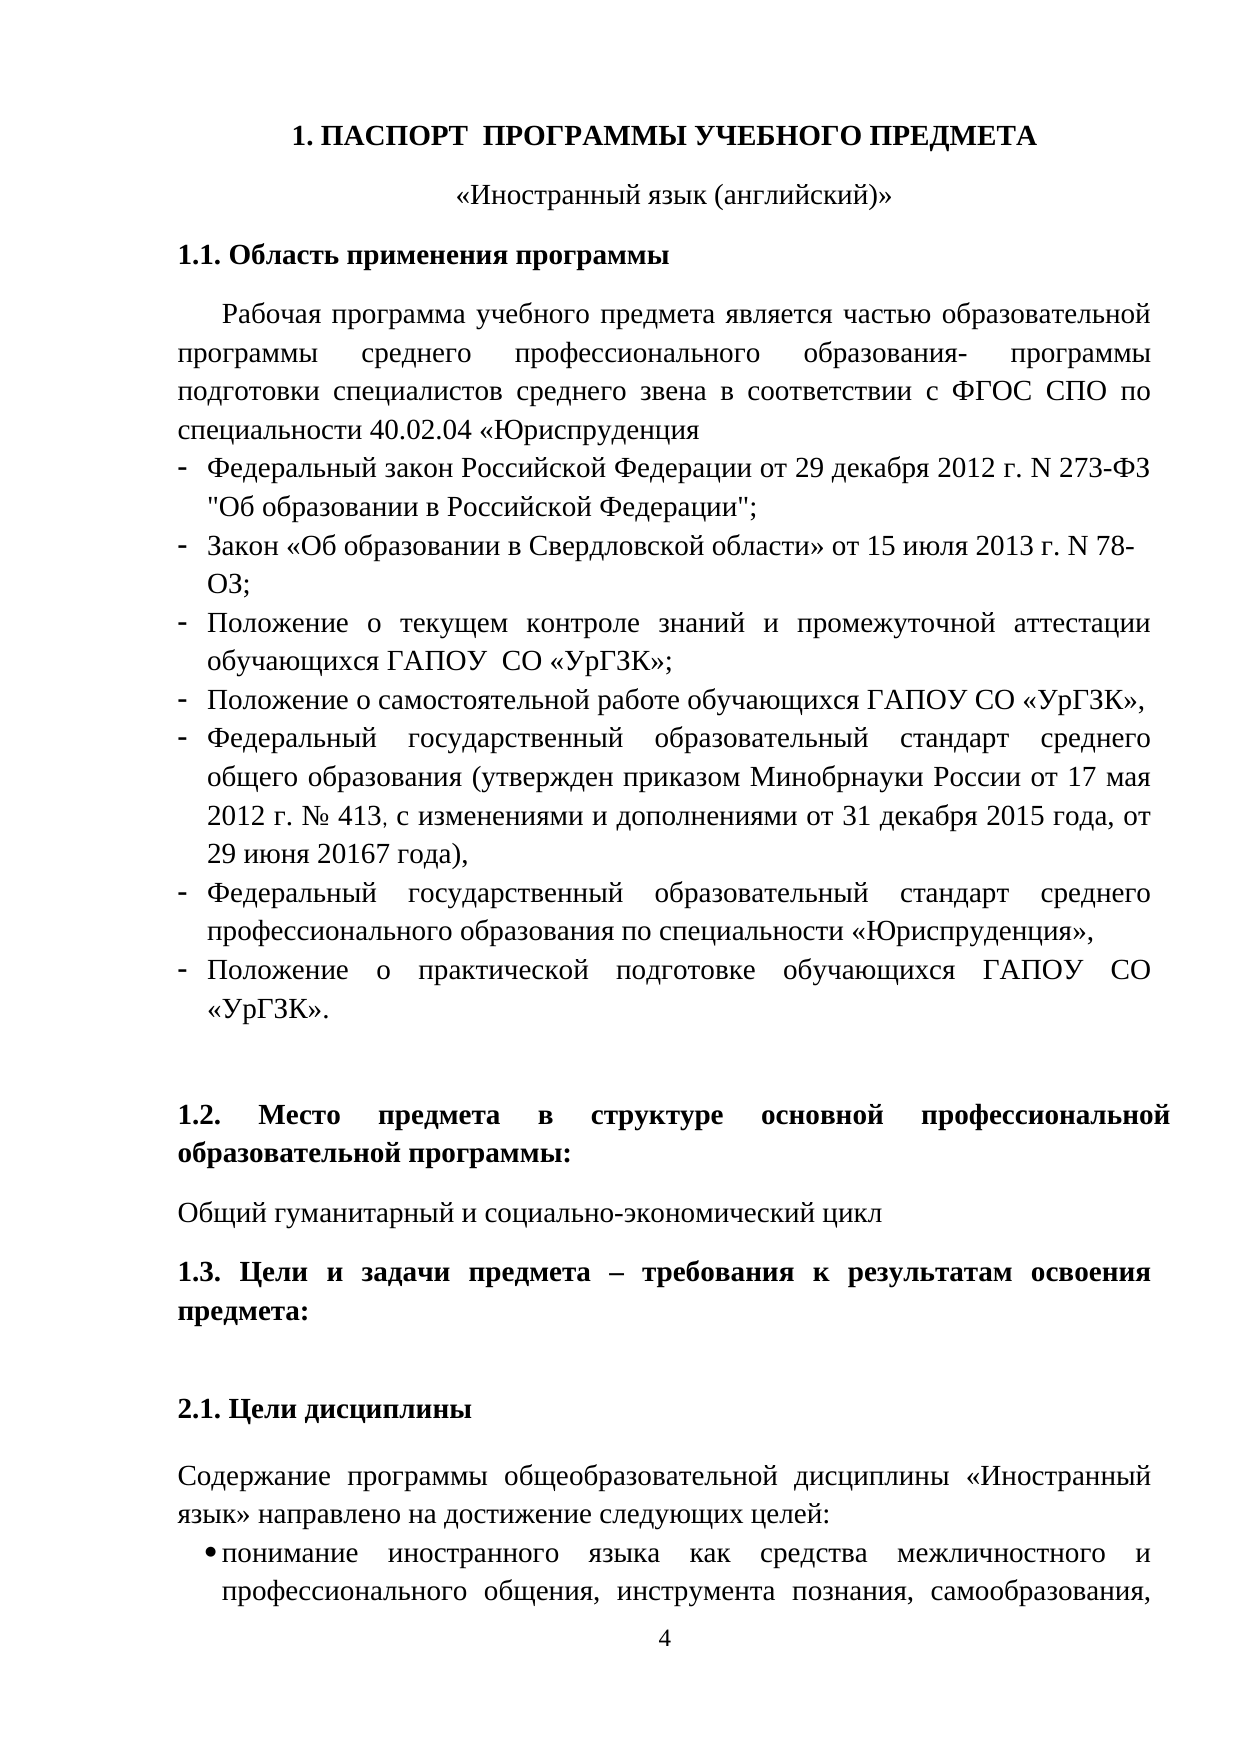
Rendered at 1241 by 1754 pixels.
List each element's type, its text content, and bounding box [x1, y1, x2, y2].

list Закон «Об образовании в Свердловской области» от 15 июля 2013 г. N 78-ОЗ; [177, 528, 1152, 600]
text 1. паспорт ПРОГРАММЫ УЧЕБНОго предмета [177, 118, 1152, 152]
text 1.3. Цели и задачи предмета – требования к результатам освоения предмета: [177, 1254, 1152, 1326]
text Содержание программы общеобразовательной дисциплины «Иностранный язык» направлено на достижение следующих целей: [177, 1458, 1152, 1530]
list Федеральный государственный образовательный стандарт среднего профессионального образования по специальности «Юриспруденция», [177, 875, 1152, 947]
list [206, 1535, 1152, 1607]
text 1.1. Область применения программы [177, 237, 1171, 270]
text Общий гуманитарный и социально-экономический цикл [177, 1195, 1152, 1228]
text 1.2. Место предмета в структуре основной профессиональной образовательной программы: [177, 1097, 1171, 1169]
list Положение о самостоятельной работе обучающихся ГАПОУ СО «УрГЗК», [177, 682, 1152, 716]
list Федеральный государственный образовательный стандарт среднего общего образования (утвержден приказом Минобрнауки России от 17 мая 2012 г. № 413, с изменениями и дополнениями от 31 декабря 2015 года, от 29 июня 20167 года), [177, 721, 1152, 870]
list Рабочая программа учебного предмета является частью образовательной программы среднего профессионального образования- программы подготовки специалистов среднего звена в соответствии с ФГОС СПО по специальности 40.02.04 «Юриспруденция [177, 296, 1152, 445]
text «Иностранный язык (английский)» [177, 177, 1171, 211]
list Положение о текущем контроле знаний и промежуточной аттестации обучающихся ГАПОУ СО «УрГЗК»; [177, 605, 1152, 677]
list Положение о практической подготовке обучающихся ГАПОУ СО «УрГЗК». [177, 952, 1152, 1024]
text 2.1. Цели дисциплины [177, 1391, 1152, 1424]
list Федеральный закон Российской Федерации от 29 декабря 2012 г. N 273-ФЗ "Об образовании в Российской Федерации"; [177, 450, 1152, 523]
